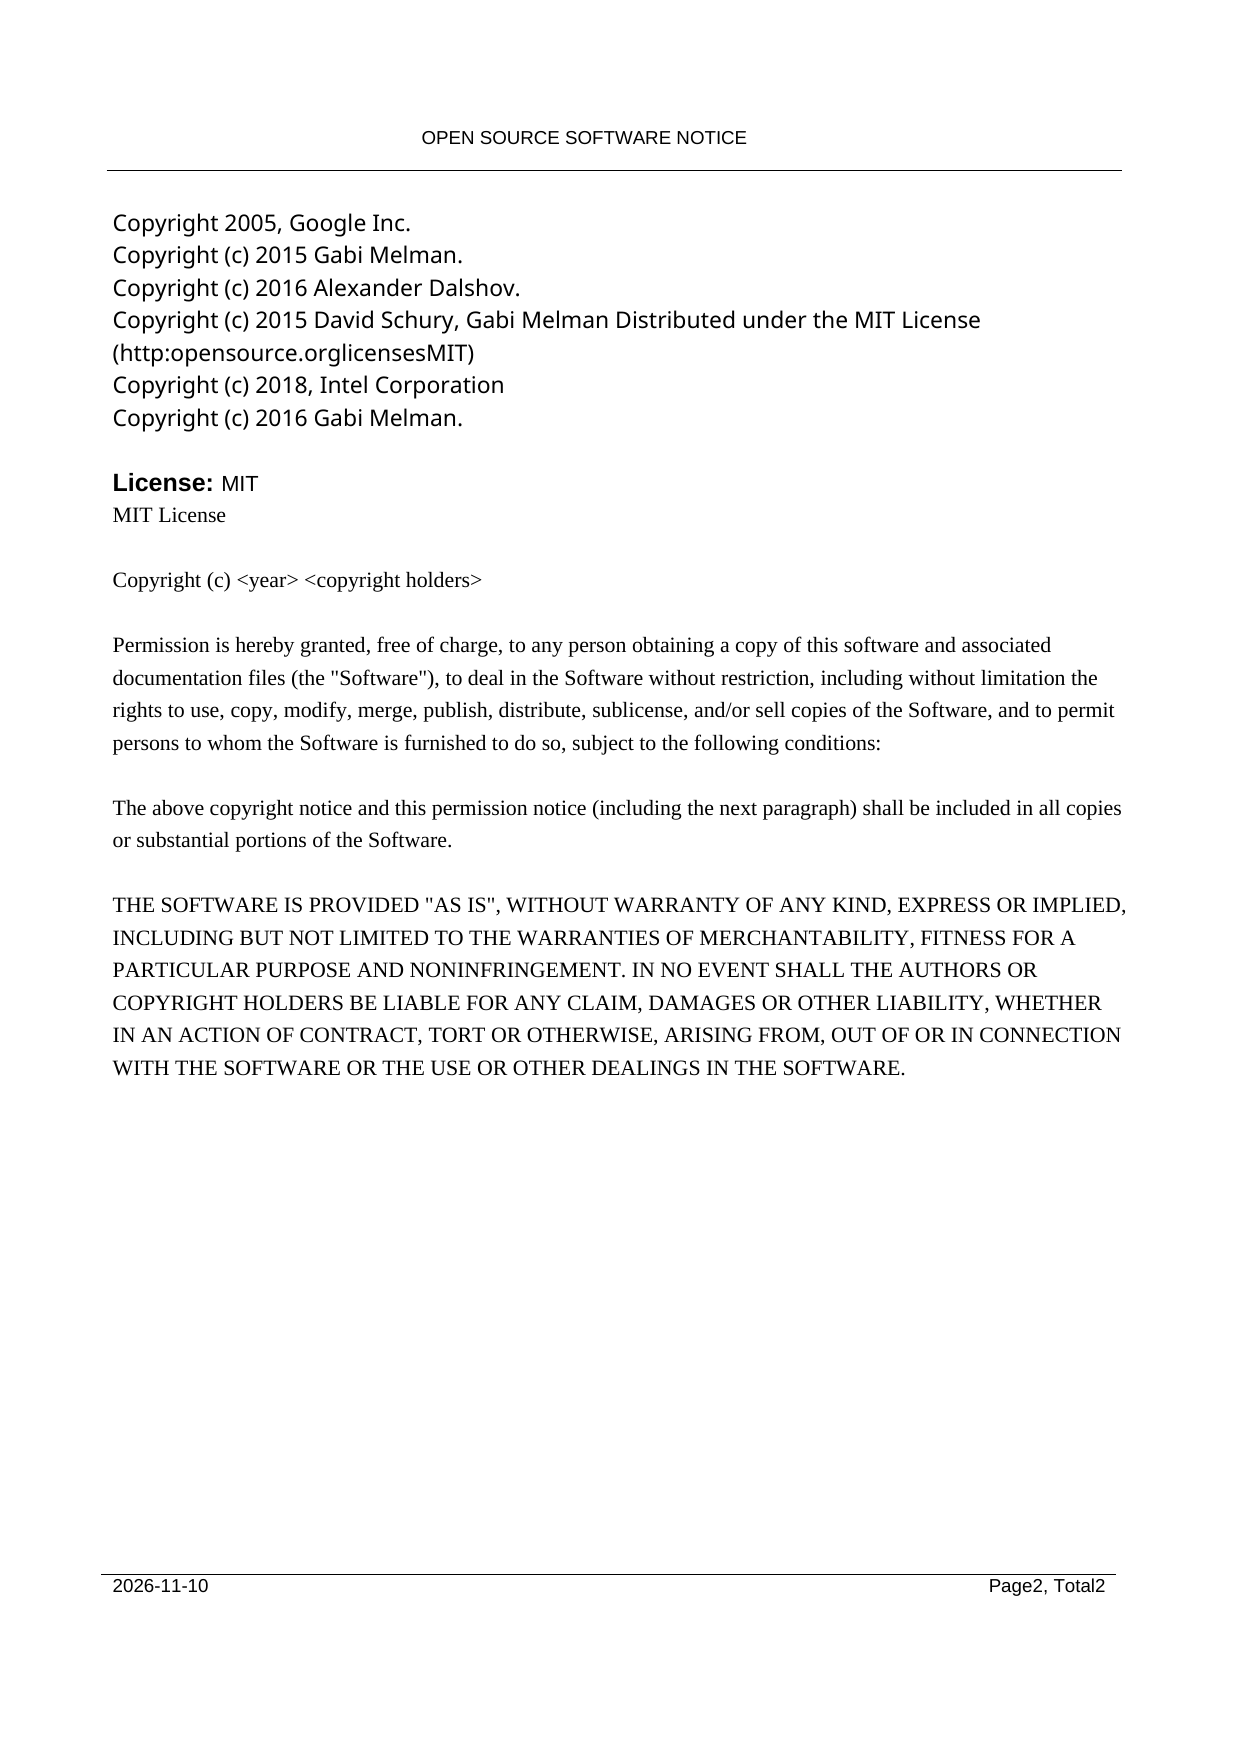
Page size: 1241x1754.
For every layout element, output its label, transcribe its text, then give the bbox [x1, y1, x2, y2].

text License: MIT [112, 466, 1128, 499]
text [112, 206, 1128, 466]
text MIT License Copyright (c) <year> <copyright holders> Permission is hereby granted, free of charge, to any person obtaining a copy of this software and associated documentation files (the "Software"), to deal in the Software without restriction, including without limitation the rights to use, copy, modify, merge, publish, distribute, sublicense, and/or sell copies of the Software, and to permit persons to whom the Software is furnished to do so, subject to the following conditions: The above copyright notice and this permission notice (including the next paragraph) shall be included in all copies or substantial portions of the Software. THE SOFTWARE IS PROVIDED "AS IS", WITHOUT WARRANTY OF ANY KIND, EXPRESS OR IMPLIED, INCLUDING BUT NOT LIMITED TO THE WARRANTIES OF MERCHANTABILITY, FITNESS FOR A PARTICULAR PURPOSE AND NONINFRINGEMENT. IN NO EVENT SHALL THE AUTHORS OR COPYRIGHT HOLDERS BE LIABLE FOR ANY CLAIM, DAMAGES OR OTHER LIABILITY, WHETHER IN AN ACTION OF CONTRACT, TORT OR OTHERWISE, ARISING FROM, OUT OF OR IN CONNECTION WITH THE SOFTWARE OR THE USE OR OTHER DEALINGS IN THE SOFTWARE. [112, 499, 1128, 1084]
